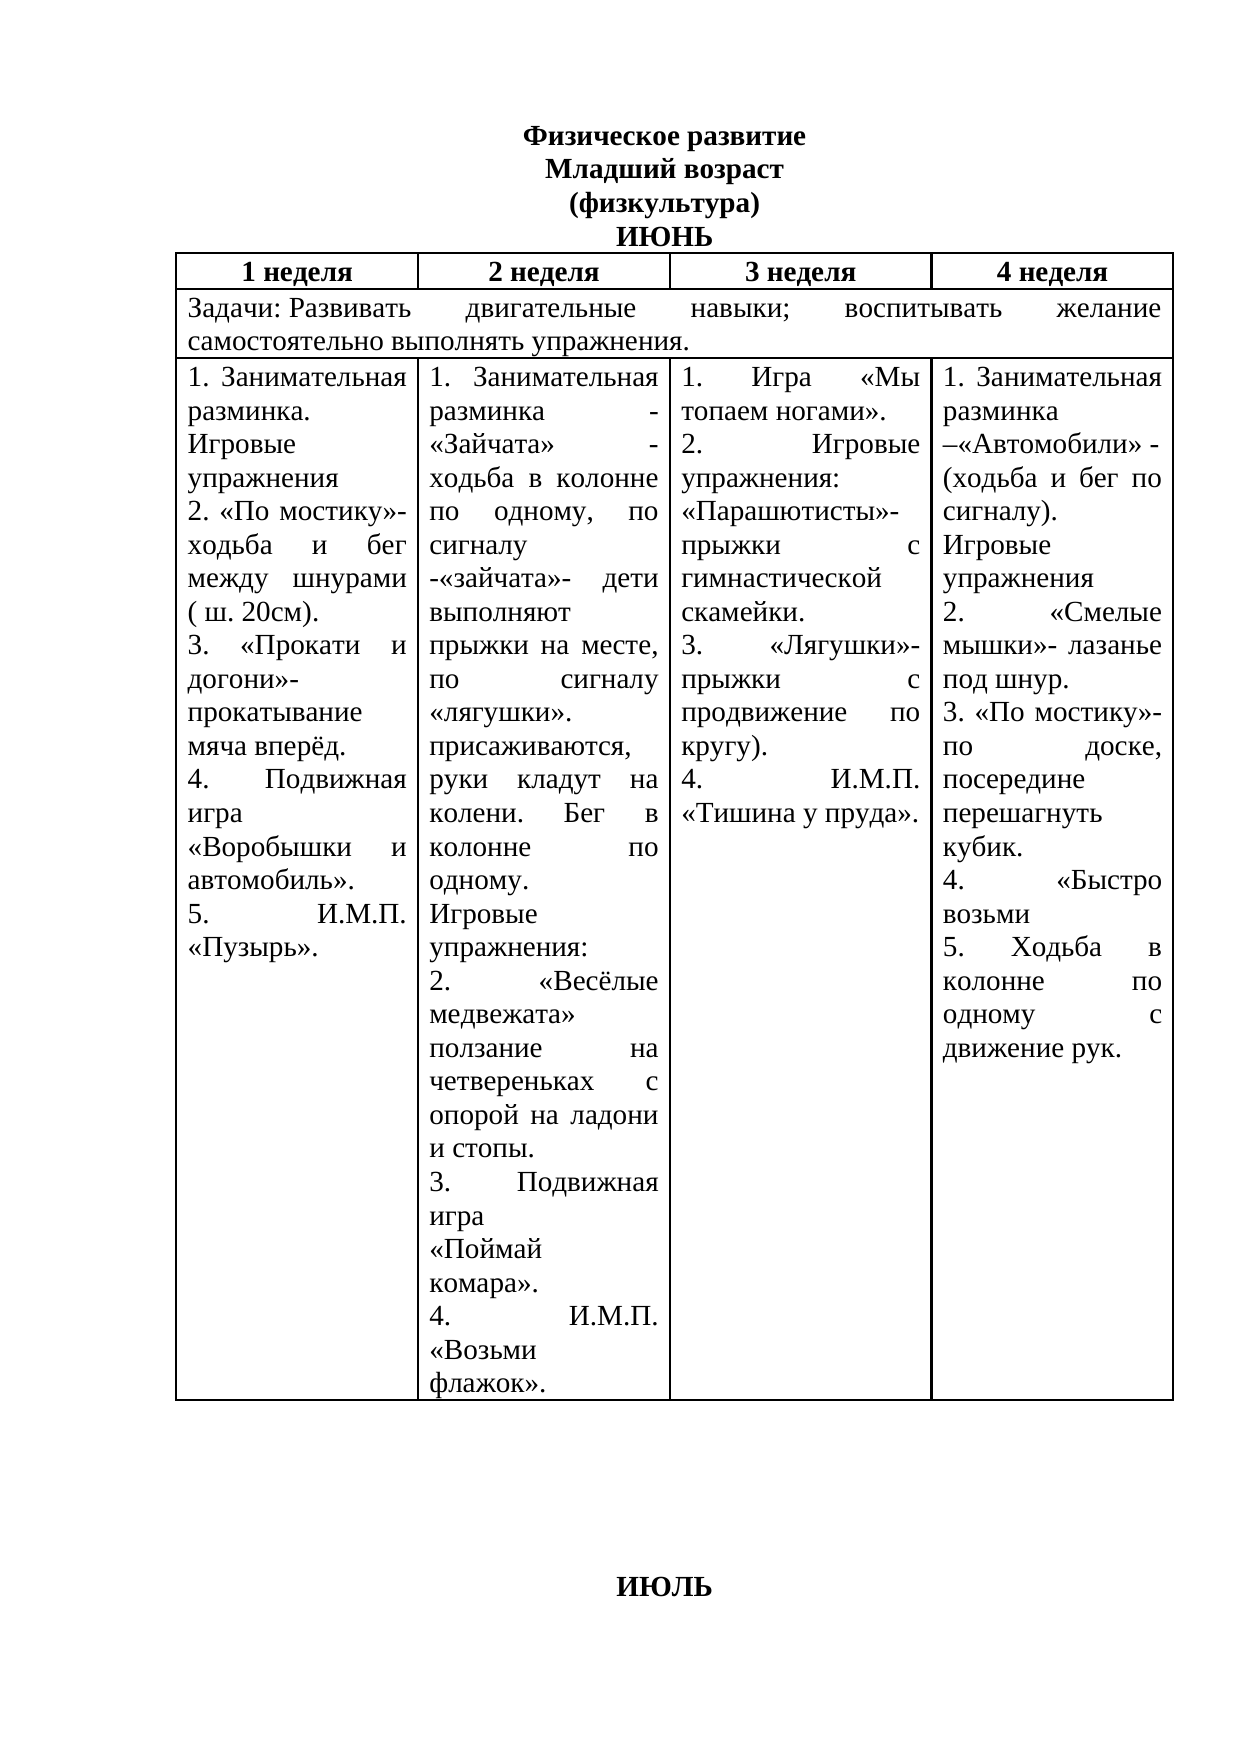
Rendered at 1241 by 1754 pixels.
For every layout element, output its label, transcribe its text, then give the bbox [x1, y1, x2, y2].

text ИЮНЬ [177, 219, 1152, 252]
text (физкультура) [177, 185, 1152, 219]
table_cell 1. Игра «Мы топаем ногами». 2. Игровые упражнения: «Парашютисты»- прыжки с гимнастической скамейки. 3. «Лягушки»- прыжки с продвижение по кругу). 4. И.М.П. «Тишина у пруда». [671, 359, 930, 1399]
table_header 3 неделя [671, 254, 930, 288]
table_header 4 неделя [933, 254, 1172, 288]
table_header 1 неделя [177, 254, 417, 288]
text ИЮЛЬ [177, 1569, 1152, 1602]
table_cell Задачи: Развивать двигательные навыки; воспитывать желание самостоятельно выполнять упражнения. [177, 290, 1172, 357]
text Физическое развитие [177, 118, 1152, 152]
table_cell 1. Занимательная разминка - «Зайчата» - ходьба в колонне по одному, по сигналу -«зайчата»- дети выполняют прыжки на месте, по сигналу «лягушки». присаживаются, руки кладут на колени. Бег в колонне по одному. Игровые упражнения: 2. «Весёлые медвежата» ползание на четвереньках с опорой на ладони и стопы. 3. Подвижная игра «Поймай комара». 4. И.М.П. «Возьми флажок». [419, 359, 669, 1399]
table_cell 1. Занимательная разминка –«Автомобили» - (ходьба и бег по сигналу). Игровые упражнения 2. «Смелые мышки»- лазанье под шнур. 3. «По мостику»- по доске, посередине перешагнуть кубик. 4. «Быстро возьми 5. Ходьба в колонне по одному с движение рук. [933, 359, 1172, 1399]
text Младший возраст [177, 152, 1152, 185]
table_header 2 неделя [419, 254, 669, 288]
table_cell 1. Занимательная разминка. Игровые упражнения 2. «По мостику»- ходьба и бег между шнурами ( ш. 20см). 3. «Прокати и догони»- прокатывание мяча вперёд. 4. Подвижная игра «Воробышки и автомобиль». 5. И.М.П. «Пузырь». [177, 359, 417, 1399]
